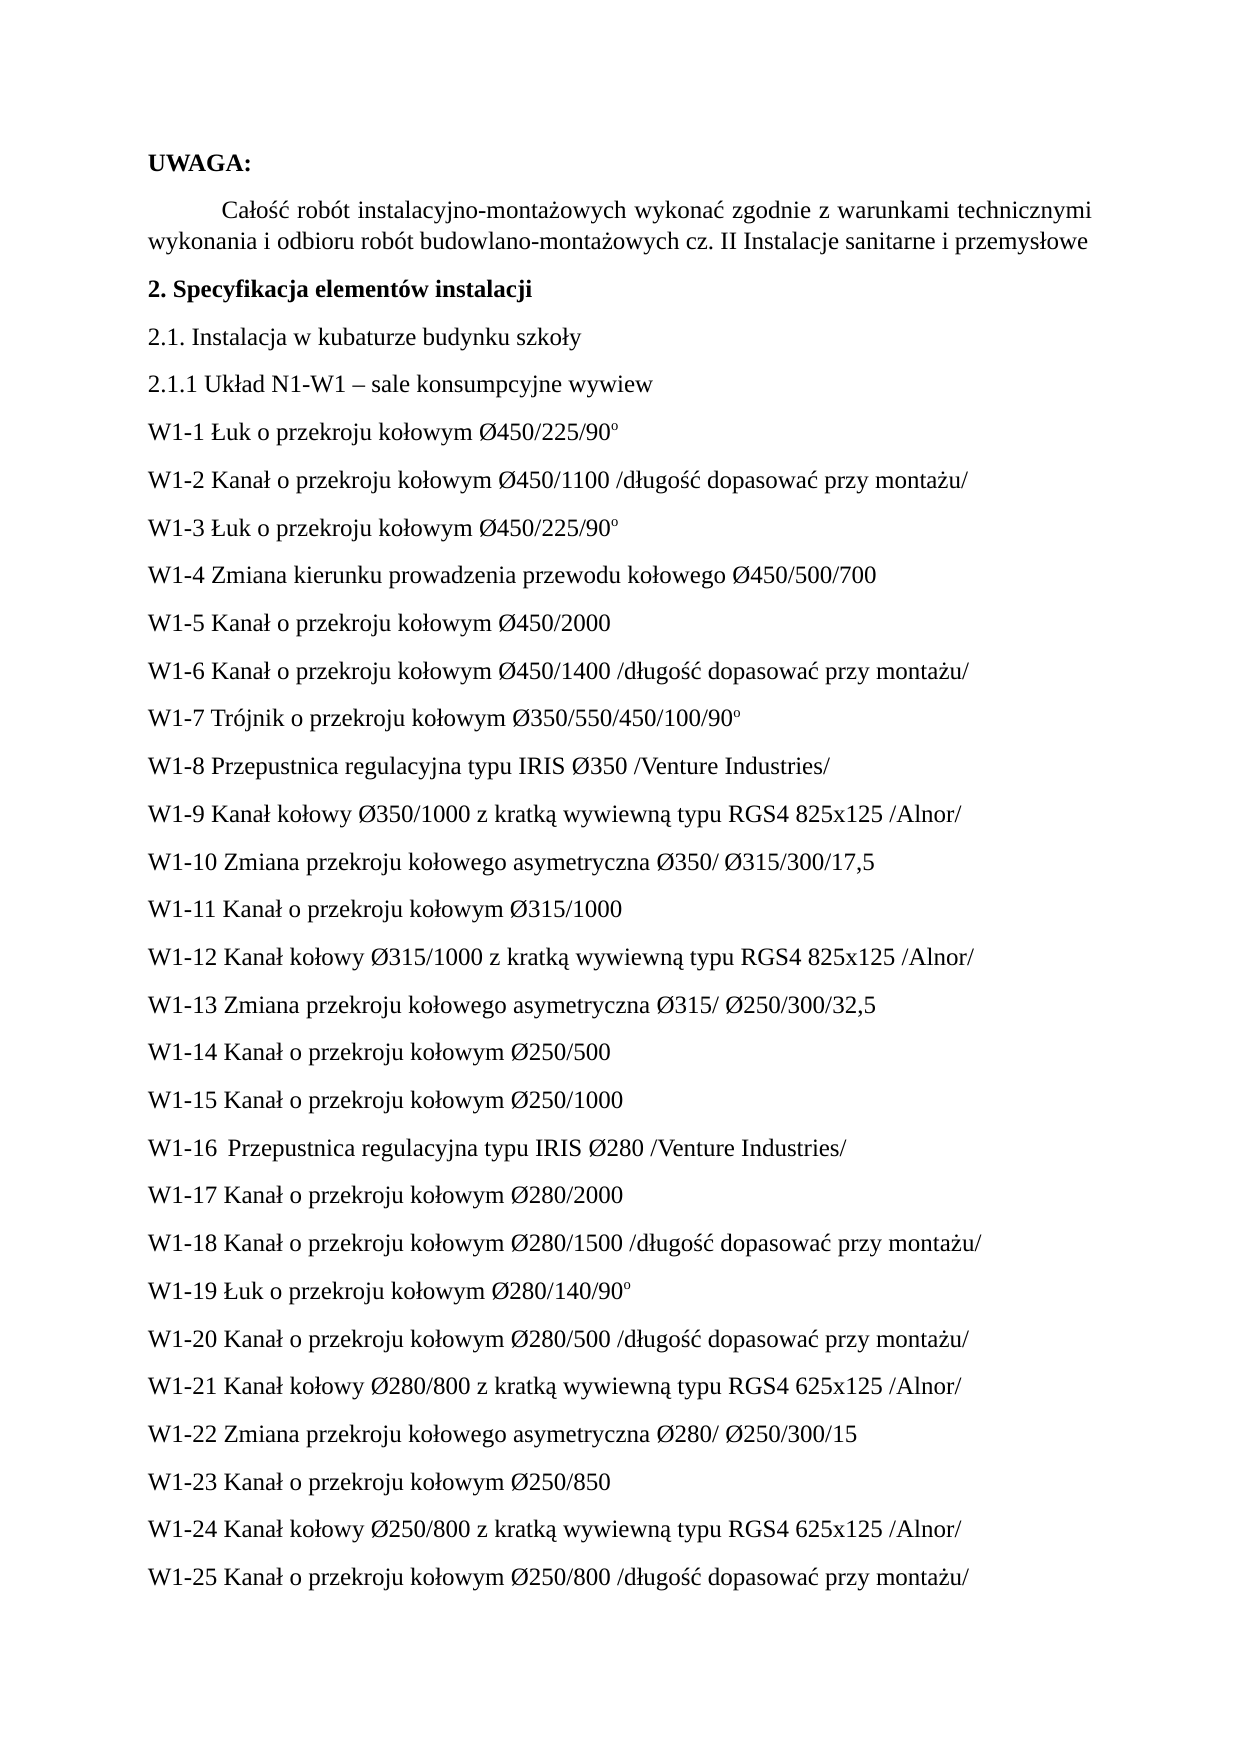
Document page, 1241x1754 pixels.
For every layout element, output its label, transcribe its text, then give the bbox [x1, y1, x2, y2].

text W1-17 Kanał o przekroju kołowym Ø280/2000 [148, 1181, 1093, 1209]
text W1-16 Przepustnica regulacyjna typu IRIS Ø280 /Venture Industries/ [148, 1133, 1093, 1162]
text W1-4 Zmiana kierunku prowadzenia przewodu kołowego Ø450/500/700 [148, 560, 1093, 589]
text Całość robót instalacyjno-montażowych wykonać zgodnie z warunkami technicznymi wykonania i odbioru robót budowlano-montażowych cz. II Instalacje sanitarne i przemysłowe [148, 195, 1093, 255]
text W1-25 Kanał o przekroju kołowym Ø250/800 /długość dopasować przy montażu/ [148, 1562, 1093, 1591]
text W1-23 Kanał o przekroju kołowym Ø250/850 [148, 1467, 1093, 1496]
text W1-9 Kanał kołowy Ø350/1000 z kratką wywiewną typu RGS4 825x125 /Alnor/ [148, 799, 1093, 828]
text W1-13 Zmiana przekroju kołowego asymetryczna Ø315/ Ø250/300/32,5 [148, 990, 1093, 1018]
text W1-12 Kanał kołowy Ø315/1000 z kratką wywiewną typu RGS4 825x125 /Alnor/ [148, 942, 1093, 971]
text W1-8 Przepustnica regulacyjna typu IRIS Ø350 /Venture Industries/ [148, 751, 1093, 780]
text 2. Specyfikacja elementów instalacji [148, 274, 1093, 303]
text W1-14 Kanał o przekroju kołowym Ø250/500 [148, 1037, 1093, 1066]
text W1-24 Kanał kołowy Ø250/800 z kratką wywiewną typu RGS4 625x125 /Alnor/ [148, 1514, 1093, 1543]
text W1-19 Łuk o przekroju kołowym Ø280/140/90o [148, 1276, 1093, 1305]
text W1-10 Zmiana przekroju kołowego asymetryczna Ø350/ Ø315/300/17,5 [148, 847, 1093, 875]
text UWAGA: [148, 148, 1093, 176]
text W1-20 Kanał o przekroju kołowym Ø280/500 /długość dopasować przy montażu/ [148, 1324, 1093, 1352]
text 2.1.1 Układ N1-W1 – sale konsumpcyjne wywiew [148, 369, 1093, 398]
text W1-1 Łuk o przekroju kołowym Ø450/225/90o [148, 417, 1093, 446]
text 2.1. Instalacja w kubaturze budynku szkoły [148, 322, 1093, 351]
text W1-11 Kanał o przekroju kołowym Ø315/1000 [148, 894, 1093, 923]
text W1-5 Kanał o przekroju kołowym Ø450/2000 [148, 608, 1093, 637]
text W1-15 Kanał o przekroju kołowym Ø250/1000 [148, 1085, 1093, 1114]
text W1-22 Zmiana przekroju kołowego asymetryczna Ø280/ Ø250/300/15 [148, 1419, 1093, 1448]
text W1-2 Kanał o przekroju kołowym Ø450/1100 /długość dopasować przy montażu/ [148, 465, 1093, 494]
text W1-3 Łuk o przekroju kołowym Ø450/225/90o [148, 513, 1093, 541]
text W1-7 Trójnik o przekroju kołowym Ø350/550/450/100/90o [148, 703, 1093, 732]
text W1-18 Kanał o przekroju kołowym Ø280/1500 /długość dopasować przy montażu/ [148, 1228, 1093, 1257]
text W1-21 Kanał kołowy Ø280/800 z kratką wywiewną typu RGS4 625x125 /Alnor/ [148, 1371, 1093, 1400]
text W1-6 Kanał o przekroju kołowym Ø450/1400 /długość dopasować przy montażu/ [148, 656, 1093, 684]
